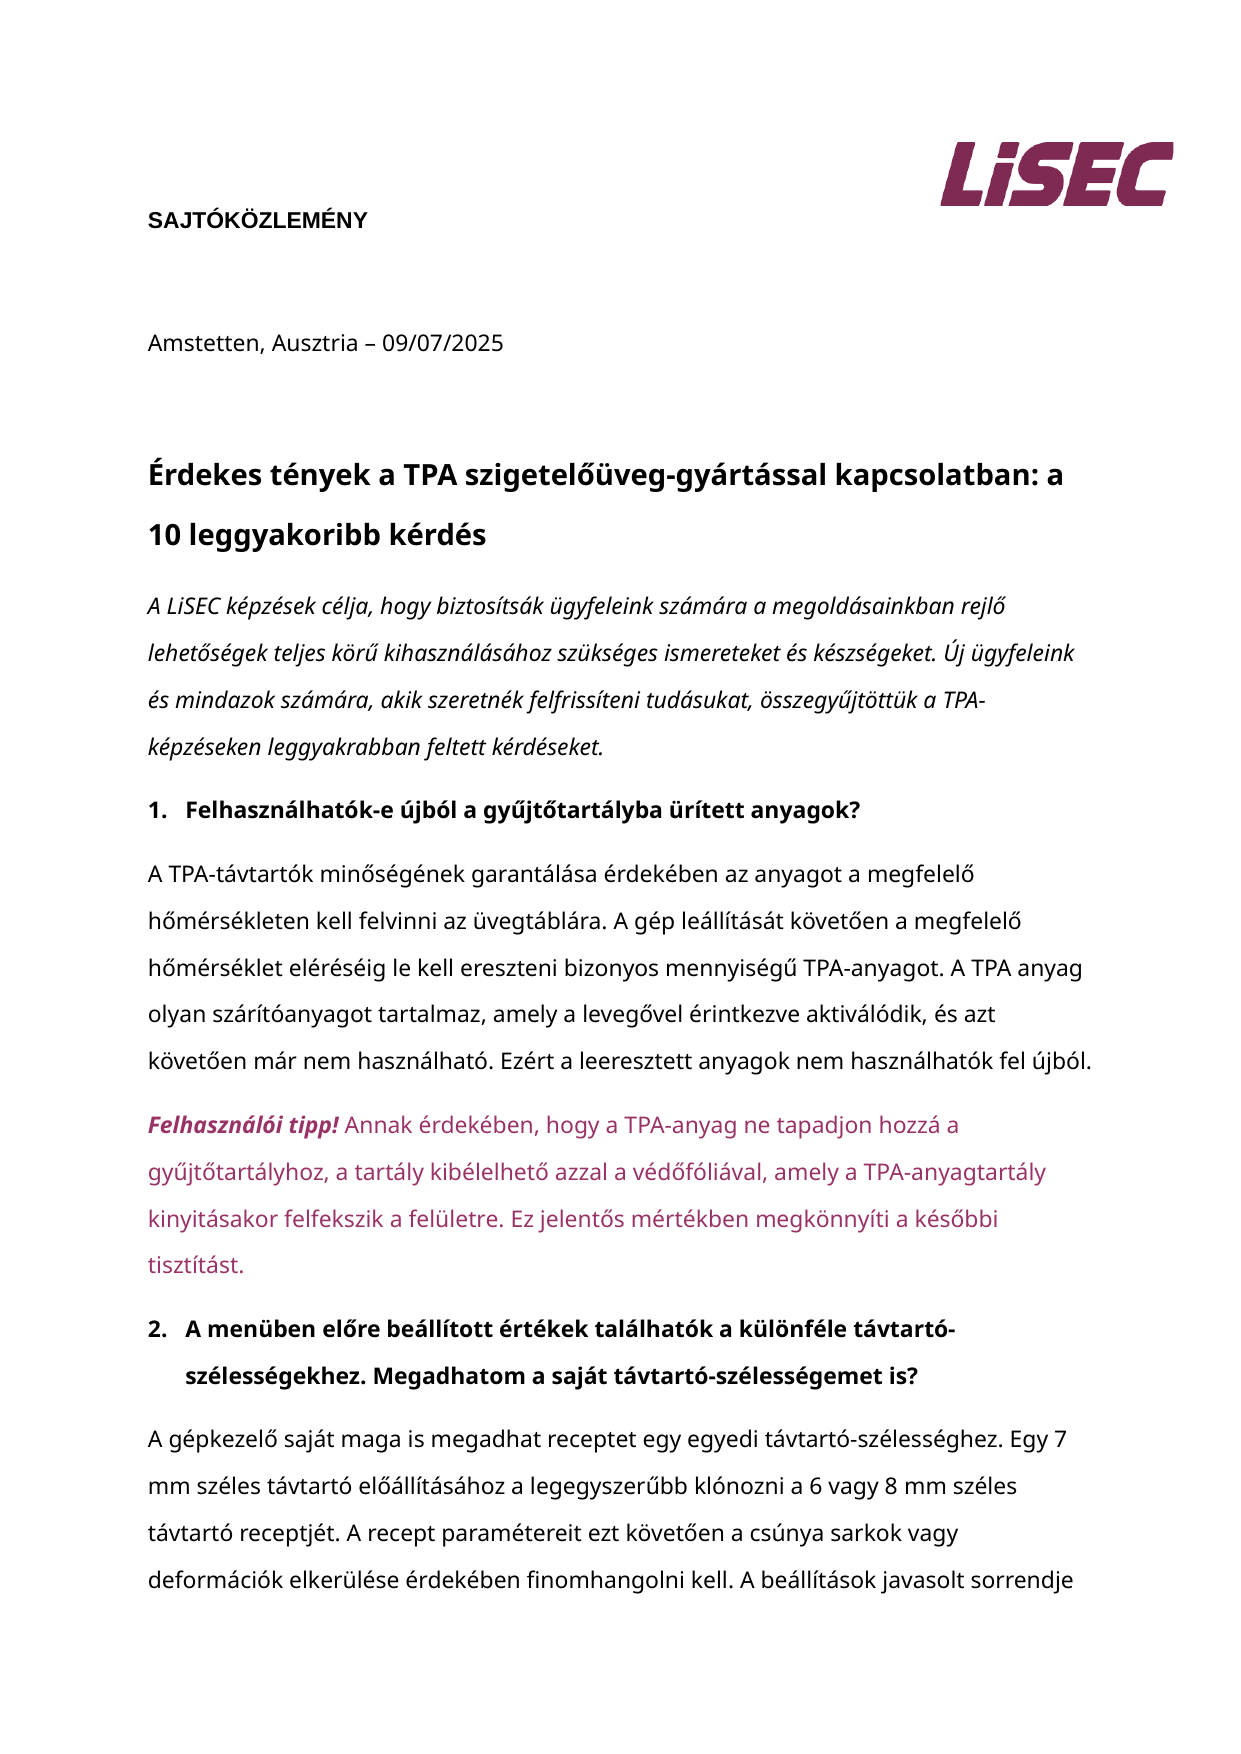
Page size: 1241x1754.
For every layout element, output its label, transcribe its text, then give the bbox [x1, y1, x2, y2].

text Érdekes tények a TPA szigetelőüveg-gyártással kapcsolatban: a 10 leggyakoribb kérdés [148, 454, 1093, 554]
text A LiSEC képzések célja, hogy biztosítsák ügyfeleink számára a megoldásainkban rejlő lehetőségek teljes körű kihasználásához szükséges ismereteket és készségeket. Új ügyfeleink és mindazok számára, akik szeretnék felfrissíteni tudásukat, összegyűjtöttük a TPA-képzéseken leggyakrabban feltett kérdéseket. [148, 590, 1093, 762]
text A TPA-távtartók minőségének garantálása érdekében az anyagot a megfelelő hőmérsékleten kell felvinni az üvegtáblára. A gép leállítását követően a megfelelő hőmérséklet eléréséig le kell ereszteni bizonyos mennyiségű TPA-anyagot. A TPA anyag olyan szárítóanyagot tartalmaz, amely a levegővel érintkezve aktiválódik, és azt követően már nem használható. Ezért a leeresztett anyagok nem használhatók fel újból. [148, 858, 1093, 1077]
text Amstetten, Ausztria – 09/07/2025 [148, 327, 1093, 359]
text Felhasználói tipp! Annak érdekében, hogy a TPA-anyag ne tapadjon hozzá a gyűjtőtartályhoz, a tartály kibélelhető azzal a védőfóliával, amely a TPA-anyagtartály kinyitásakor felfekszik a felületre. Ez jelentős mértékben megkönnyíti a későbbi tisztítást. [148, 1109, 1093, 1281]
list Felhasználhatók-e újból a gyűjtőtartályba ürített anyagok? [148, 794, 1093, 826]
list A menüben előre beállított értékek találhatók a különféle távtartó-szélességekhez. Megadhatom a saját távtartó-szélességemet is? [148, 1313, 1093, 1391]
picture [939, 142, 1173, 205]
